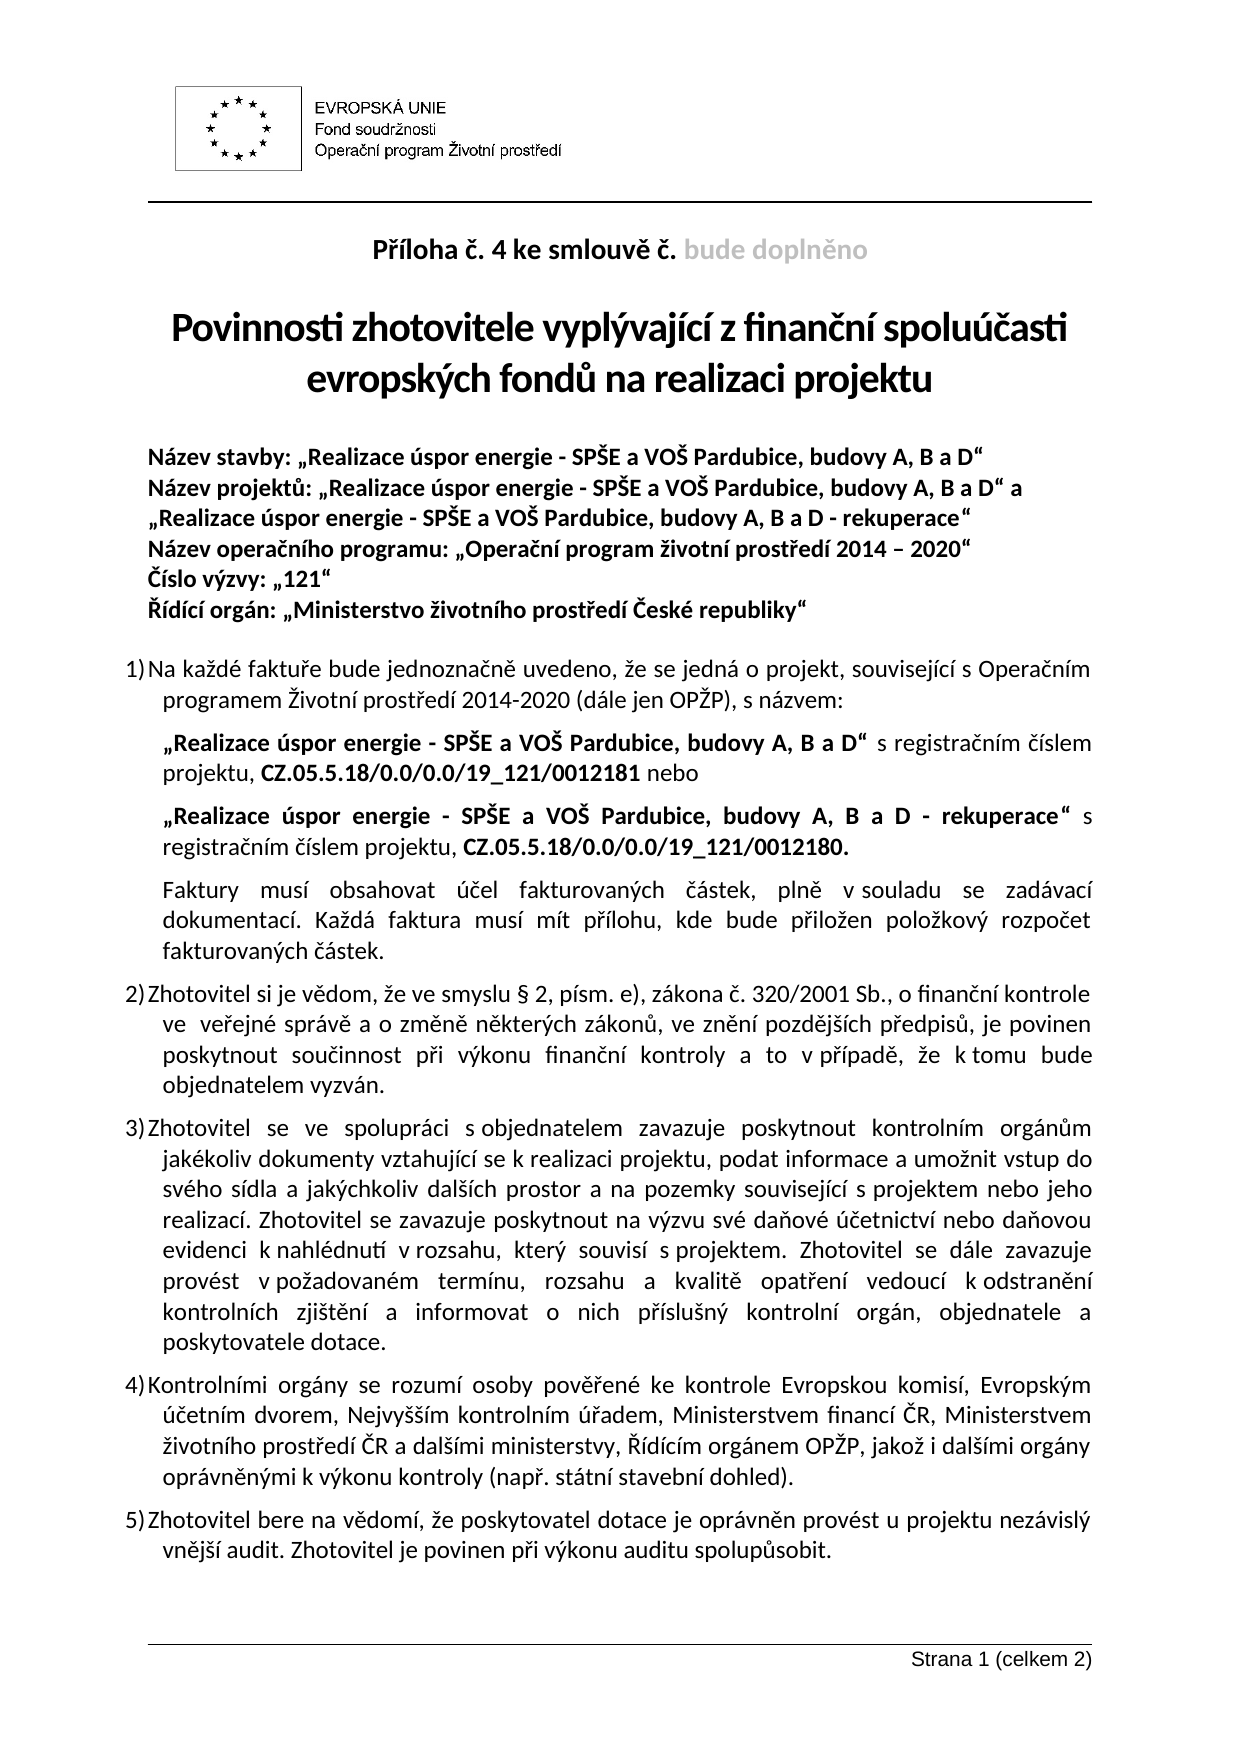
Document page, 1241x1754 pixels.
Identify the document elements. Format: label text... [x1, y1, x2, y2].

list Na každé faktuře bude jednoznačně uvedeno, že se jedná o projekt, související s Operačním programem Životní prostředí 2014-2020 (dále jen OPŽP), s názvem: [125, 653, 1092, 714]
text Řídící orgán: „Ministerstvo životního prostředí České republiky“ [148, 594, 1095, 624]
text Název operačního programu: „Operační program životní prostředí 2014 – 2020“ [148, 533, 1095, 563]
list Kontrolními orgány se rozumí osoby pověřené ke kontrole Evropskou komisí, Evropským účetním dvorem, Nejvyšším kontrolním úřadem, Ministerstvem financí ČR, Ministerstvem životního prostředí ČR a dalšími ministerstvy, Řídícím orgánem OPŽP, jakož i dalšími orgány oprávněnými k výkonu kontroly (např. státní stavební dohled). [125, 1369, 1092, 1491]
text Číslo výzvy: „121“ [148, 563, 1095, 594]
text Název stavby: „Realizace úspor energie - SPŠE a VOŠ Pardubice, budovy A, B a D“ [148, 441, 1095, 472]
text Faktury musí obsahovat účel fakturovaných částek, plně v souladu se zadávací dokumentací. Každá faktura musí mít přílohu, kde bude přiložen položkový rozpočet fakturovaných částek. [162, 874, 1092, 965]
text Název projektů: „Realizace úspor energie - SPŠE a VOŠ Pardubice, budovy A, B a D“ a „Realizace úspor energie - SPŠE a VOŠ Pardubice, budovy A, B a D - rekuperace“ [148, 472, 1095, 533]
list Zhotovitel se ve spolupráci s objednatelem zavazuje poskytnout kontrolním orgánům jakékoliv dokumenty vztahující se k realizaci projektu, podat informace a umožnit vstup do svého sídla a jakýchkoliv dalších prostor a na pozemky související s projektem nebo jeho realizací. Zhotovitel se zavazuje poskytnout na výzvu své daňové účetnictví nebo daňovou evidenci k nahlédnutí v rozsahu, který souvisí s projektem. Zhotovitel se dále zavazuje provést v požadovaném termínu, rozsahu a kvalitě opatření vedoucí k odstranění kontrolních zjištění a informovat o nich příslušný kontrolní orgán, objednatele a poskytovatele dotace. [125, 1112, 1092, 1357]
list Zhotovitel si je vědom, že ve smyslu § 2, písm. e), zákona č. 320/2001 Sb., o finanční kontrole ve veřejné správě a o změně některých zákonů, ve znění pozdějších předpisů, je povinen poskytnout součinnost při výkonu finanční kontroly a to v případě, že k tomu bude objednatelem vyzván. [125, 978, 1092, 1100]
picture [147, 59, 597, 199]
text „Realizace úspor energie - SPŠE a VOŠ Pardubice, budovy A, B a D“ s registračním číslem projektu, CZ.05.5.18/0.0/0.0/19_121/0012181 nebo [162, 727, 1092, 788]
text „Realizace úspor energie - SPŠE a VOŠ Pardubice, budovy A, B a D - rekuperace“ s registračním číslem projektu, CZ.05.5.18/0.0/0.0/19_121/0012180. [162, 800, 1092, 861]
list Zhotovitel bere na vědomí, že poskytovatel dotace je oprávněn provést u projektu nezávislý vnější audit. Zhotovitel je povinen při výkonu auditu spolupůsobit. [125, 1504, 1092, 1565]
title evropských fondů na realizaci projektu [148, 352, 1092, 402]
title Povinnosti zhotovitele vyplývající z finanční spoluúčasti [148, 301, 1092, 352]
text Příloha č. 4 ke smlouvě č. bude doplněno [148, 231, 1092, 267]
